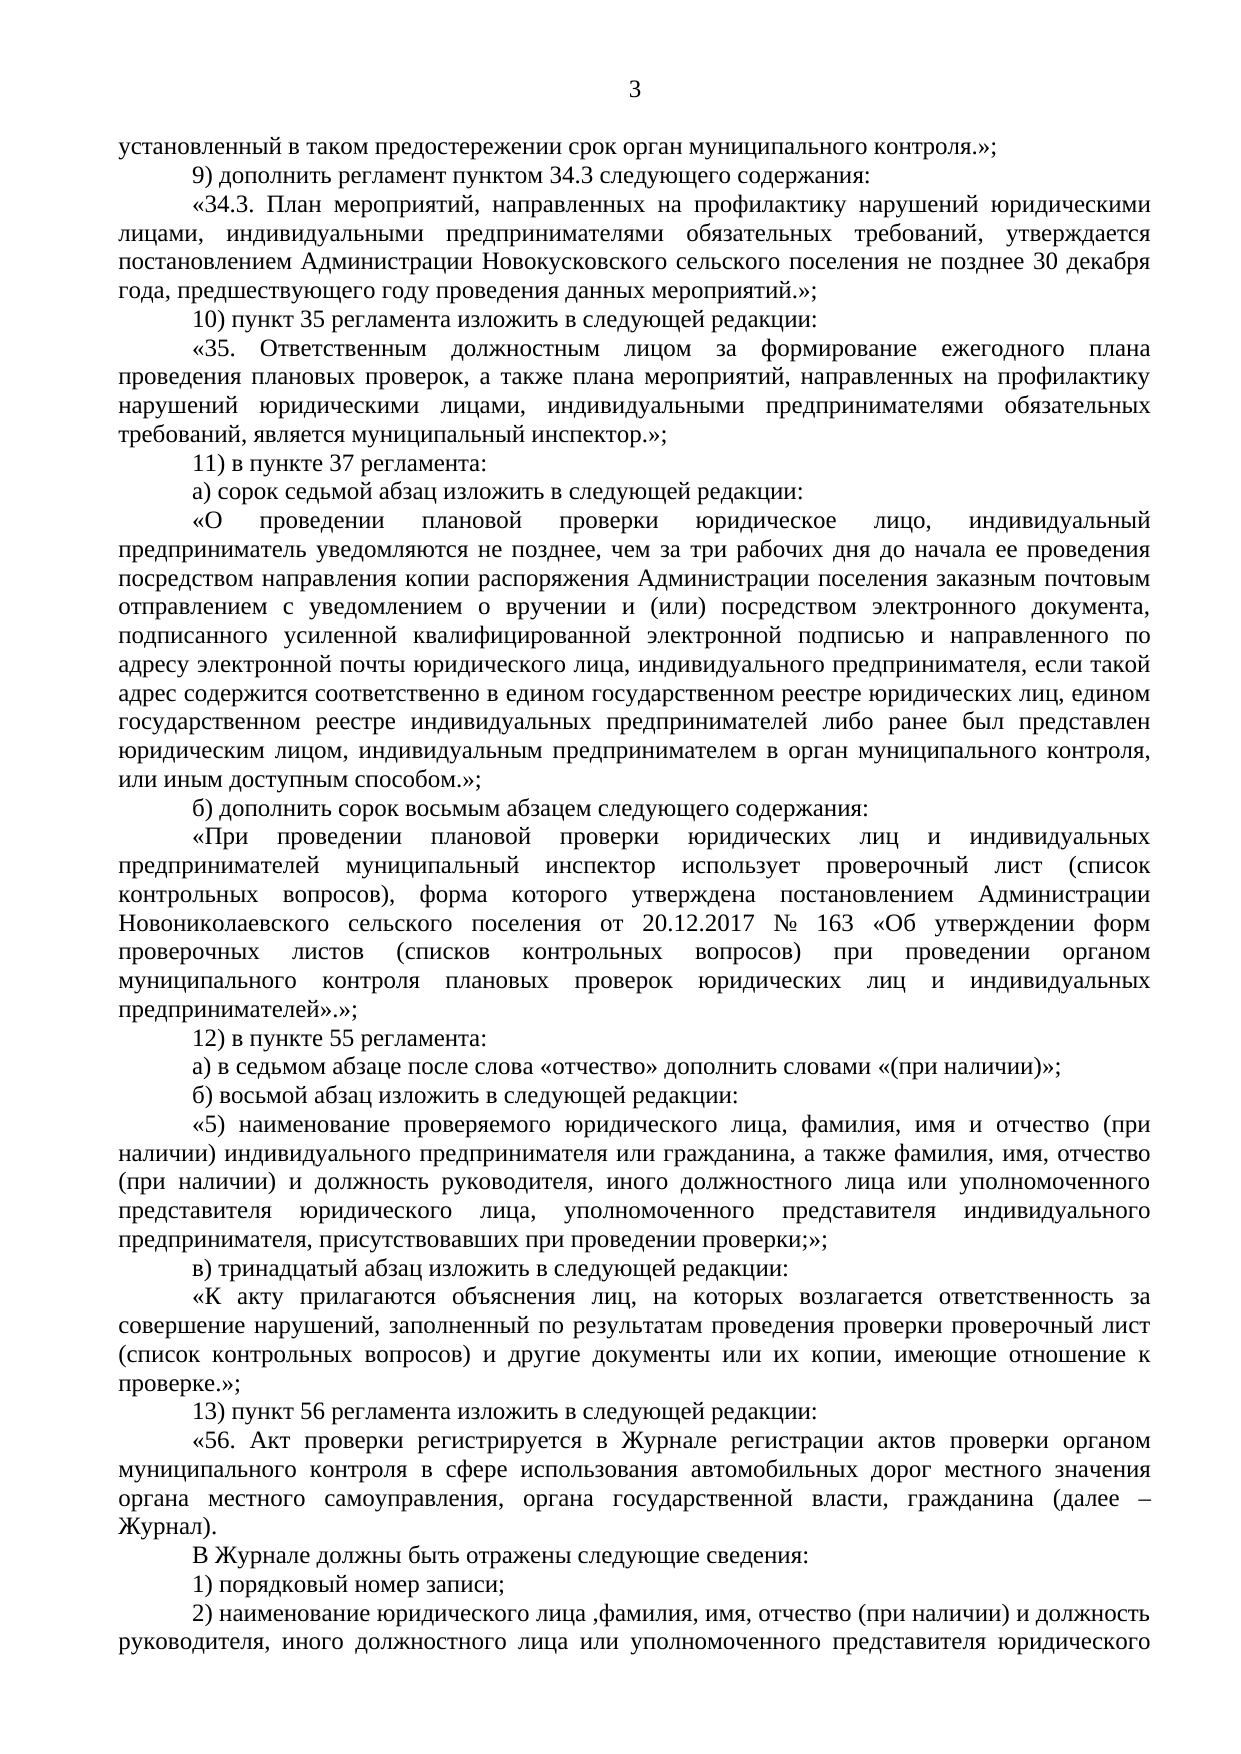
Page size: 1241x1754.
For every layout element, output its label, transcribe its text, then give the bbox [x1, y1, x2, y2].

text а) в седьмом абзаце после слова «отчество» дополнить словами «(при наличии)»; [118, 1051, 1152, 1080]
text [118, 131, 1152, 160]
text в) тринадцатый абзац изложить в следующей редакции: [118, 1253, 1152, 1281]
text «При проведении плановой проверки юридических лиц и индивидуальных предпринимателей муниципальный инспектор использует проверочный лист (список контрольных вопросов), форма которого утверждена постановлением Администрации Новониколаевского сельского поселения от 20.12.2017 № 163 «Об утверждении форм проверочных листов (списков контрольных вопросов) при проведении органом муниципального контроля плановых проверок юридических лиц и индивидуальных предпринимателей».»; [118, 821, 1152, 1023]
text «56. Акт проверки регистрируется в Журнале регистрации актов проверки органом муниципального контроля в сфере использования автомобильных дорог местного значения органа местного самоуправления, органа государственной власти, гражданина (далее – Журнал). [118, 1425, 1152, 1540]
text «О проведении плановой проверки юридическое лицо, индивидуальный предприниматель уведомляются не позднее, чем за три рабочих дня до начала ее проведения посредством направления копии распоряжения Администрации поселения заказным почтовым отправлением с уведомлением о вручении и (или) посредством электронного документа, подписанного усиленной квалифицированной электронной подписью и направленного по адресу электронной почты юридического лица, индивидуального предпринимателя, если такой адрес содержится соответственно в едином государственном реестре юридических лиц, едином государственном реестре индивидуальных предпринимателей либо ранее был представлен юридическим лицом, индивидуальным предпринимателем в орган муниципального контроля, или иным доступным способом.»; [118, 505, 1152, 793]
text 9) дополнить регламент пунктом 34.3 следующего содержания: [118, 160, 1152, 189]
text «34.3. План мероприятий, направленных на профилактику нарушений юридическими лицами, индивидуальными предпринимателями обязательных требований, утверждается постановлением Администрации Новокусковского сельского поселения не позднее 30 декабря года, предшествующего году проведения данных мероприятий.»; [118, 189, 1152, 304]
text 11) в пункте 37 регламента: [118, 448, 1152, 476]
text 12) в пункте 55 регламента: [118, 1023, 1152, 1051]
text 1) порядковый номер записи; [118, 1569, 1152, 1598]
text 10) пункт 35 регламента изложить в следующей редакции: [118, 304, 1152, 333]
text б) восьмой абзац изложить в следующей редакции: [118, 1080, 1152, 1109]
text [118, 1598, 1152, 1655]
text «5) наименование проверяемого юридического лица, фамилия, имя и отчество (при наличии) индивидуального предпринимателя или гражданина, а также фамилия, имя, отчество (при наличии) и должность руководителя, иного должностного лица или уполномоченного представителя юридического лица, уполномоченного представителя индивидуального предпринимателя, присутствовавших при проведении проверки;»; [118, 1109, 1152, 1253]
text «35. Ответственным должностным лицом за формирование ежегодного плана проведения плановых проверок, а также плана мероприятий, направленных на профилактику нарушений юридическими лицами, индивидуальными предпринимателями обязательных требований, является муниципальный инспектор.»; [118, 333, 1152, 448]
text В Журнале должны быть отражены следующие сведения: [118, 1540, 1152, 1569]
text 13) пункт 56 регламента изложить в следующей редакции: [118, 1396, 1152, 1425]
text а) сорок седьмой абзац изложить в следующей редакции: [118, 476, 1152, 505]
text б) дополнить сорок восьмым абзацем следующего содержания: [118, 793, 1152, 821]
text «К акту прилагаются объяснения лиц, на которых возлагается ответственность за совершение нарушений, заполненный по результатам проведения проверки проверочный лист (список контрольных вопросов) и другие документы или их копии, имеющие отношение к проверке.»; [118, 1281, 1152, 1396]
